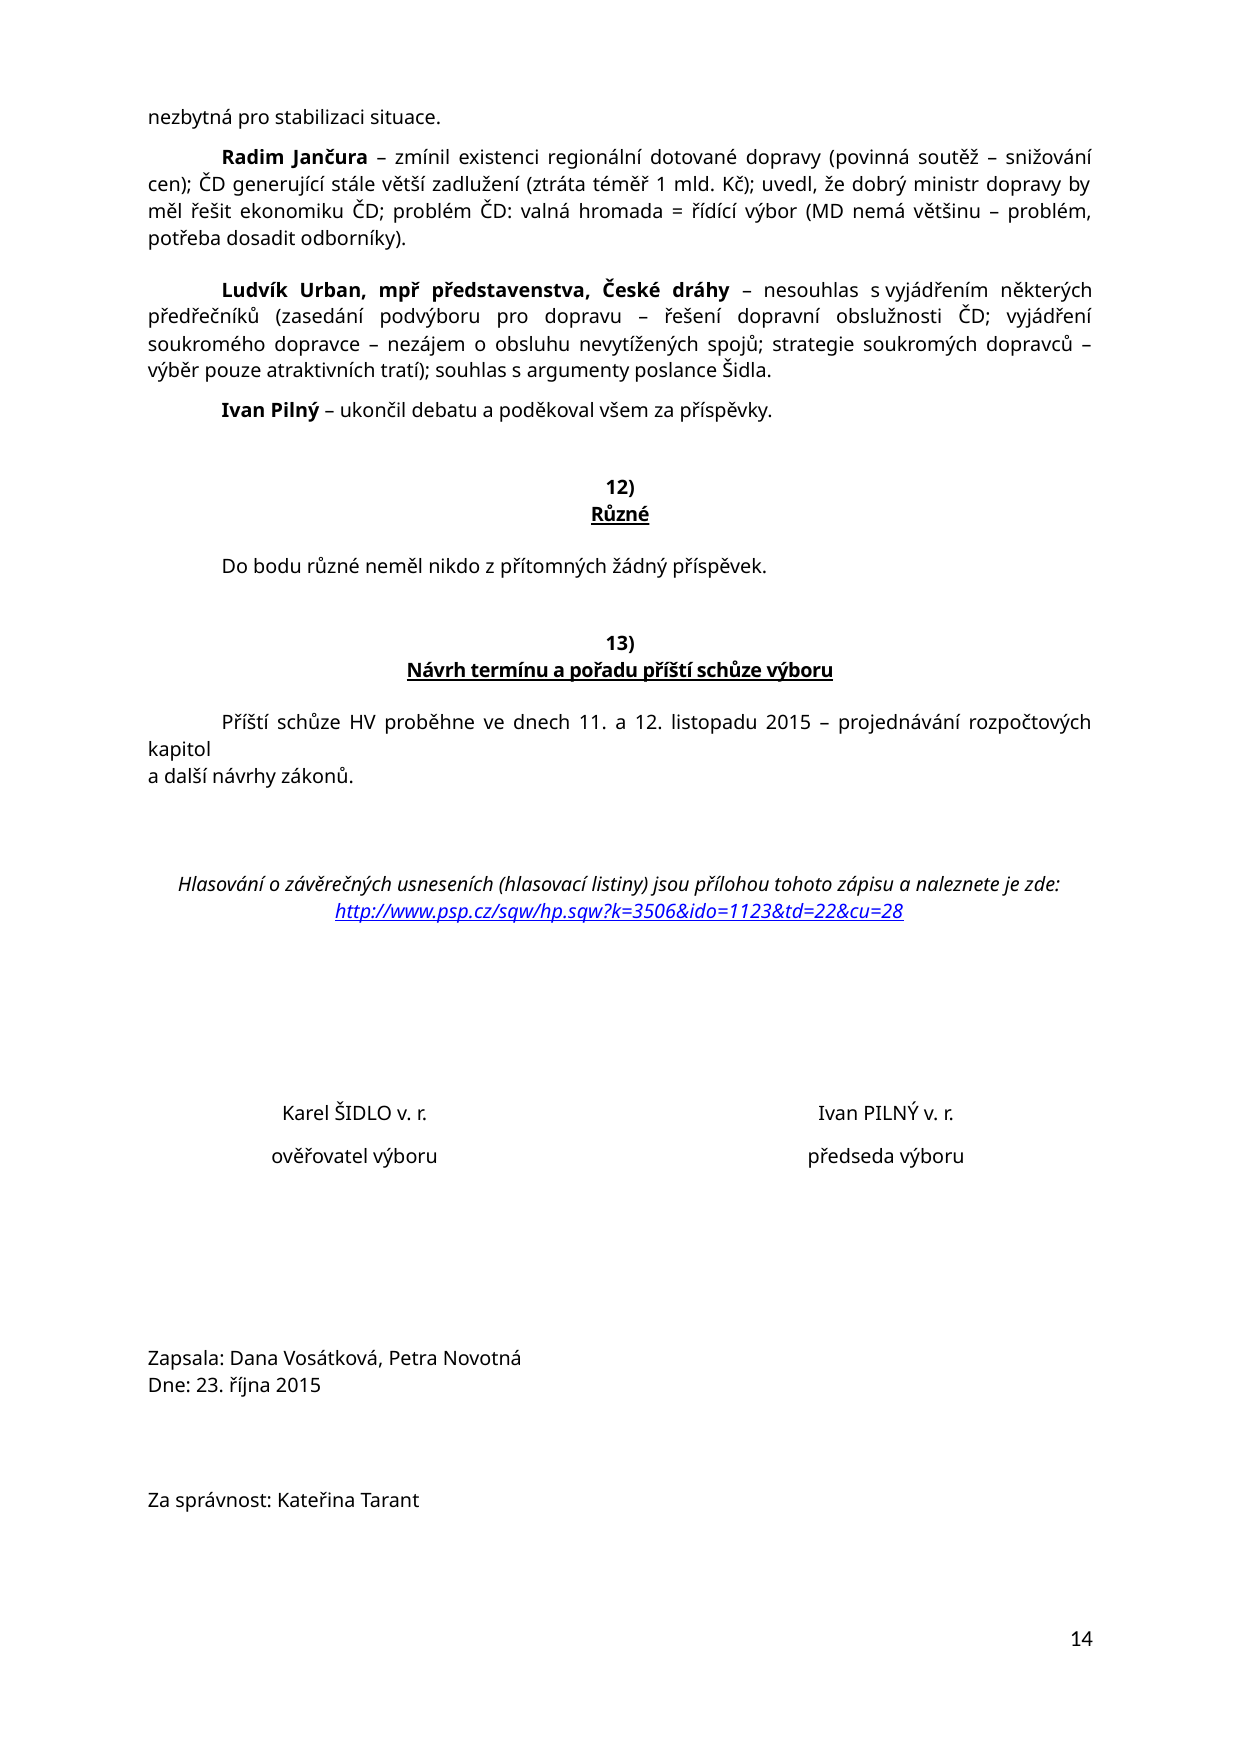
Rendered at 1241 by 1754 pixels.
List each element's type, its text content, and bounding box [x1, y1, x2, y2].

text 12) [148, 473, 1093, 500]
text Příští schůze HV proběhne ve dnech 11. a 12. listopadu 2015 – projednávání rozpočtových kapitol a další návrhy zákonů. [148, 708, 1093, 789]
text Do bodu různé neměl nikdo z přítomných žádný příspěvek. [148, 552, 1093, 579]
text http://www.psp.cz/sqw/hp.sqw?k=3506&ido=1123&td=22&cu=28 [148, 897, 1093, 924]
text Radim Jančura – zmínil existenci regionální dotované dopravy (povinná soutěž – snižování cen); ČD generující stále větší zadlužení (ztráta téměř 1 mld. Kč); uvedl, že dobrý ministr dopravy by měl řešit ekonomiku ČD; problém ČD: valná hromada = řídící výbor (MD nemá většinu – problém, potřeba dosadit odborníky). [148, 143, 1093, 251]
text Zapsala: Dana Vosátková, Petra Novotná [148, 1344, 1093, 1372]
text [148, 103, 1093, 130]
text Karel ŠIDLO v. r. Ivan PILNÝ v. r. [148, 1099, 1093, 1126]
text Různé [148, 500, 1093, 527]
text Za správnost: Kateřina Tarant [148, 1486, 1093, 1513]
text Hlasování o závěrečných usneseních (hlasovací listiny) jsou přílohou tohoto zápisu a naleznete je zde: [148, 870, 1093, 897]
text Dne: 23. října 2015 [148, 1372, 1093, 1398]
text Návrh termínu a pořadu příští schůze výboru [148, 656, 1093, 683]
text 13) [148, 629, 1093, 656]
text Ivan Pilný – ukončil debatu a poděkoval všem za příspěvky. [148, 396, 1093, 423]
text Ludvík Urban, mpř představenstva, České dráhy – nesouhlas s vyjádřením některých předřečníků (zasedání podvýboru pro dopravu – řešení dopravní obslužnosti ČD; vyjádření soukromého dopravce – nezájem o obsluhu nevytížených spojů; strategie soukromých dopravců – výběr pouze atraktivních tratí); souhlas s argumenty poslance Šidla. [148, 276, 1093, 384]
text ověřovatel výboru předseda výboru [148, 1143, 1093, 1169]
